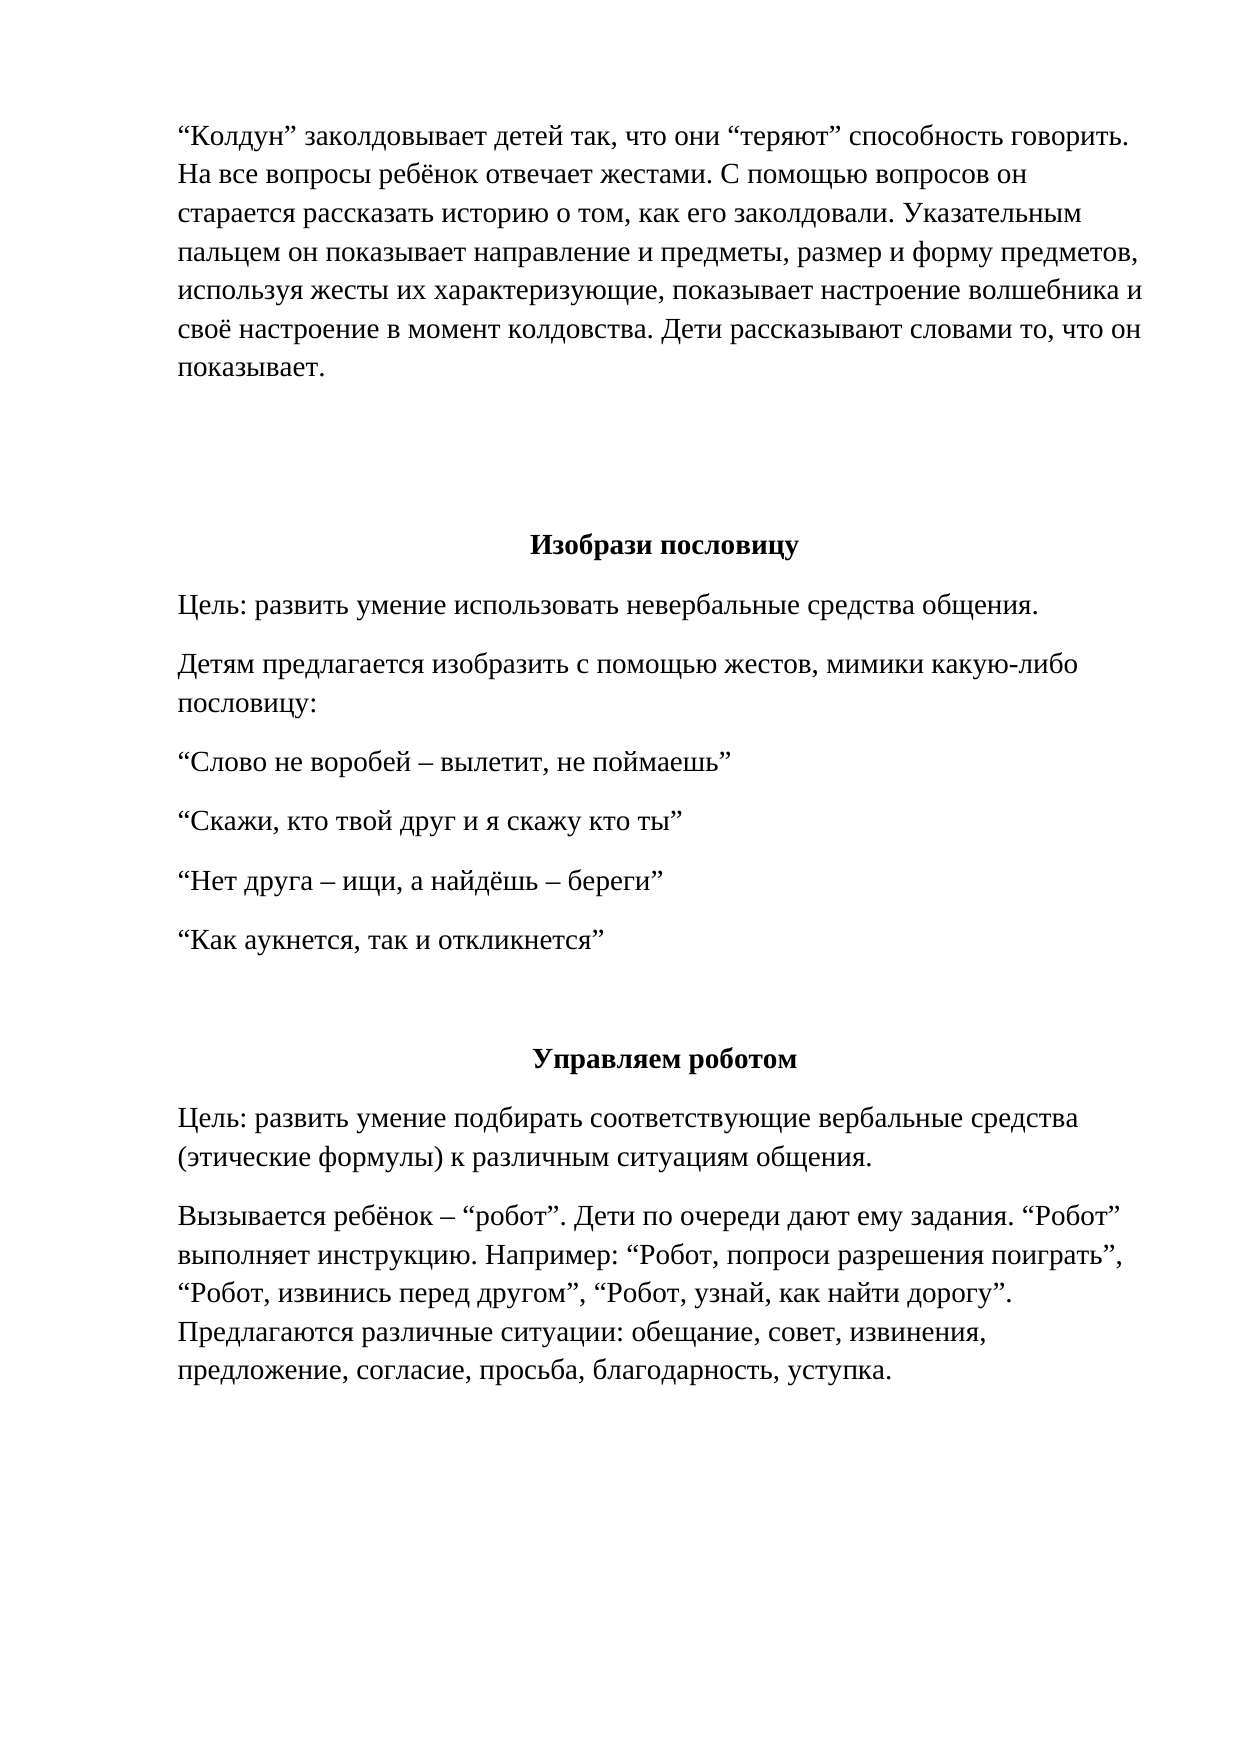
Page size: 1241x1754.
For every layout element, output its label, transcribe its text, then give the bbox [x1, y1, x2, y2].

text “Нет друга – ищи, а найдёшь – береги” [177, 863, 1152, 896]
text Вызывается ребёнок – “робот”. Дети по очереди дают ему задания. “Робот” выполняет инструкцию. Например: “Робот, попроси разрешения поиграть”, “Робот, извинись перед другом”, “Робот, узнай, как найти дорогу”. Предлагаются различные ситуации: обещание, совет, извинения, предложение, согласие, просьба, благодарность, уступка. [177, 1198, 1152, 1386]
text Изобрази пословицу [177, 527, 1152, 561]
text “Скажи, кто твой друг и я скажу кто ты” [177, 803, 1152, 837]
text Цель: развить умение подбирать соответствующие вербальные средства (этические формулы) к различным ситуациям общения. [177, 1100, 1152, 1172]
text Цель: развить умение использовать невербальные средства общения. [177, 587, 1152, 620]
text Детям предлагается изобразить с помощью жестов, мимики какую-либо пословицу: [177, 646, 1152, 718]
text “Как аукнется, так и откликнется” [177, 922, 1152, 956]
text “Слово не воробей – вылетит, не поймаешь” [177, 744, 1152, 778]
text Управляем роботом [177, 1041, 1152, 1074]
text “Колдун” заколдовывает детей так, что они “теряют” способность говорить. На все вопросы ребёнок отвечает жестами. С помощью вопросов он старается рассказать историю о том, как его заколдовали. Указательным пальцем он показывает направление и предметы, размер и форму предметов, используя жесты их характеризующие, показывает настроение волшебника и своё настроение в момент колдовства. Дети рассказывают словами то, что он показывает. [177, 118, 1152, 383]
